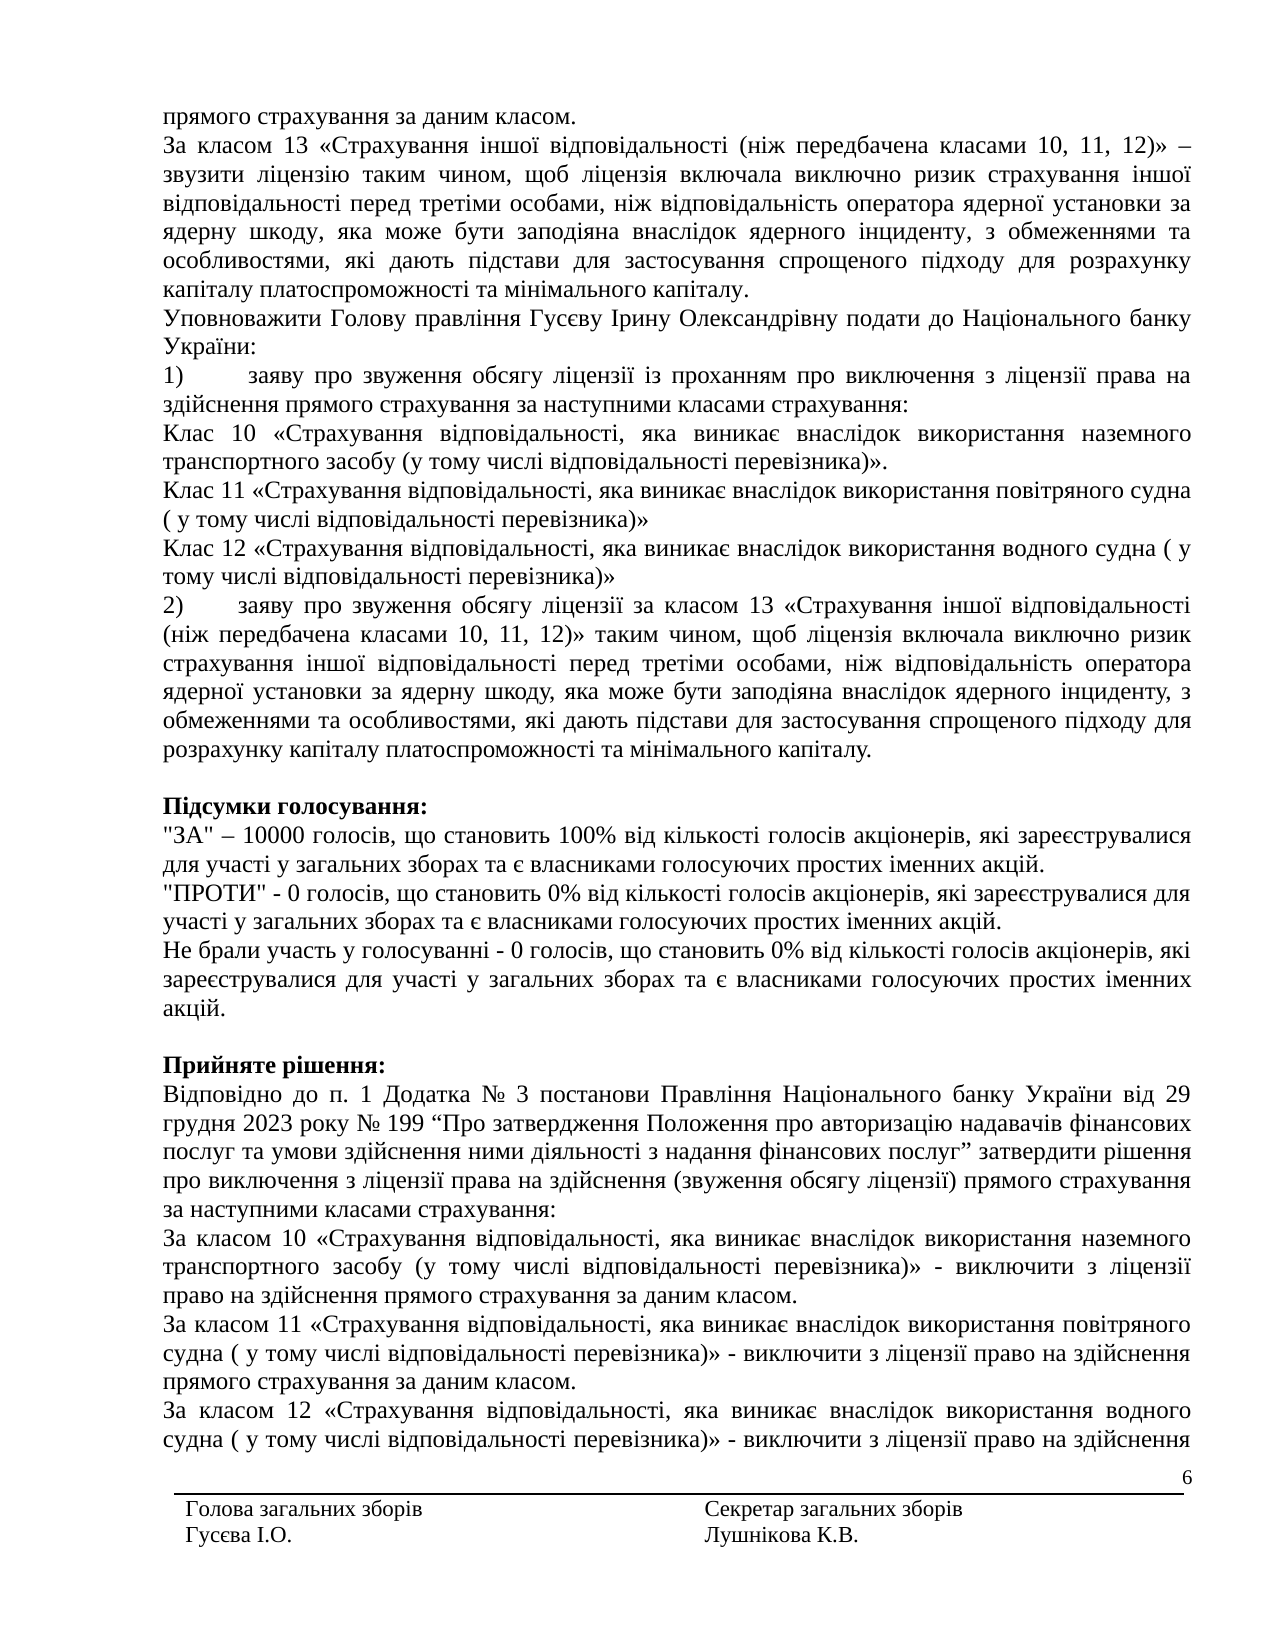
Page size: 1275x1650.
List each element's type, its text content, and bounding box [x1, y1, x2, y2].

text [163, 101, 1192, 130]
text Підсумки голосування: [163, 791, 1192, 820]
text Не брали участь у голосуванні - 0 голосів, що становить 0% від кількості голосів акціонерів, які зареєструвалися для участі у загальних зборах та є власниками голосуючих простих іменних акцій. [163, 935, 1192, 1021]
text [163, 1395, 1192, 1453]
text Клас 12 «Страхування відповідальності, яка виникає внаслідок використання водного судна ( у тому числі відповідальності перевізника)» [163, 533, 1192, 590]
text Прийняте рішення: [163, 1050, 1192, 1079]
list заяву про звуження обсягу ліцензії із проханням про виключення з ліцензії права на здійснення прямого страхування за наступними класами страхування: [163, 360, 1192, 418]
text Уповноважити Голову правління Гусєву Ірину Олександрівну подати до Національного банку України: [163, 303, 1192, 360]
list заяву про звуження обсягу ліцензії за класом 13 «Страхування іншої відповідальності (ніж передбачена класами 10, 11, 12)» таким чином, щоб ліцензія включала виключно ризик страхування іншої відповідальності перед третіми особами, ніж відповідальність оператора ядерної установки за ядерну шкоду, яка може бути заподіяна внаслідок ядерного інциденту, з обмеженнями та особливостями, які дають підстави для застосування спрощеного підходу для розрахунку капіталу платоспроможності та мінімального капіталу. [163, 590, 1192, 763]
text "ПРОТИ" - 0 голосів, що становить 0% від кількості голосів акціонерів, які зареєструвалися для участі у загальних зборах та є власниками голосуючих простих іменних акцій. [163, 878, 1192, 935]
text За класом 10 «Страхування відповідальності, яка виникає внаслідок використання наземного транспортного засобу (у тому числі відповідальності перевізника)» - виключити з ліцензії право на здійснення прямого страхування за даним класом. [163, 1223, 1192, 1309]
text За класом 13 «Страхування іншої відповідальності (ніж передбачена класами 10, 11, 12)» – звузити ліцензію таким чином, щоб ліцензія включала виключно ризик страхування іншої відповідальності перед третіми особами, ніж відповідальність оператора ядерної установки за ядерну шкоду, яка може бути заподіяна внаслідок ядерного інциденту, з обмеженнями та особливостями, які дають підстави для застосування спрощеного підходу для розрахунку капіталу платоспроможності та мінімального капіталу. [163, 130, 1192, 303]
text Відповідно до п. 1 Додатка № 3 постанови Правління Національного банку України від 29 грудня 2023 року № 199 “Про затвердження Положення про авторизацію надавачів фінансових послуг та умови здійснення ними діяльності з надання фінансових послуг” затвердити рішення про виключення з ліцензії права на здійснення (звуження обсягу ліцензії) прямого страхування за наступними класами страхування: [163, 1079, 1192, 1223]
text Клас 11 «Страхування відповідальності, яка виникає внаслідок використання повітряного судна ( у тому числі відповідальності перевізника)» [163, 475, 1192, 533]
text Клас 10 «Страхування відповідальності, яка виникає внаслідок використання наземного транспортного засобу (у тому числі відповідальності перевізника)». [163, 418, 1192, 475]
text "ЗА" – 10000 голосів, що становить 100% від кількості голосів акціонерів, які зареєструвалися для участі у загальних зборах та є власниками голосуючих простих іменних акцій. [163, 820, 1192, 878]
text За класом 11 «Страхування відповідальності, яка виникає внаслідок використання повітряного судна ( у тому числі відповідальності перевізника)» - виключити з ліцензії право на здійснення прямого страхування за даним класом. [163, 1309, 1192, 1395]
